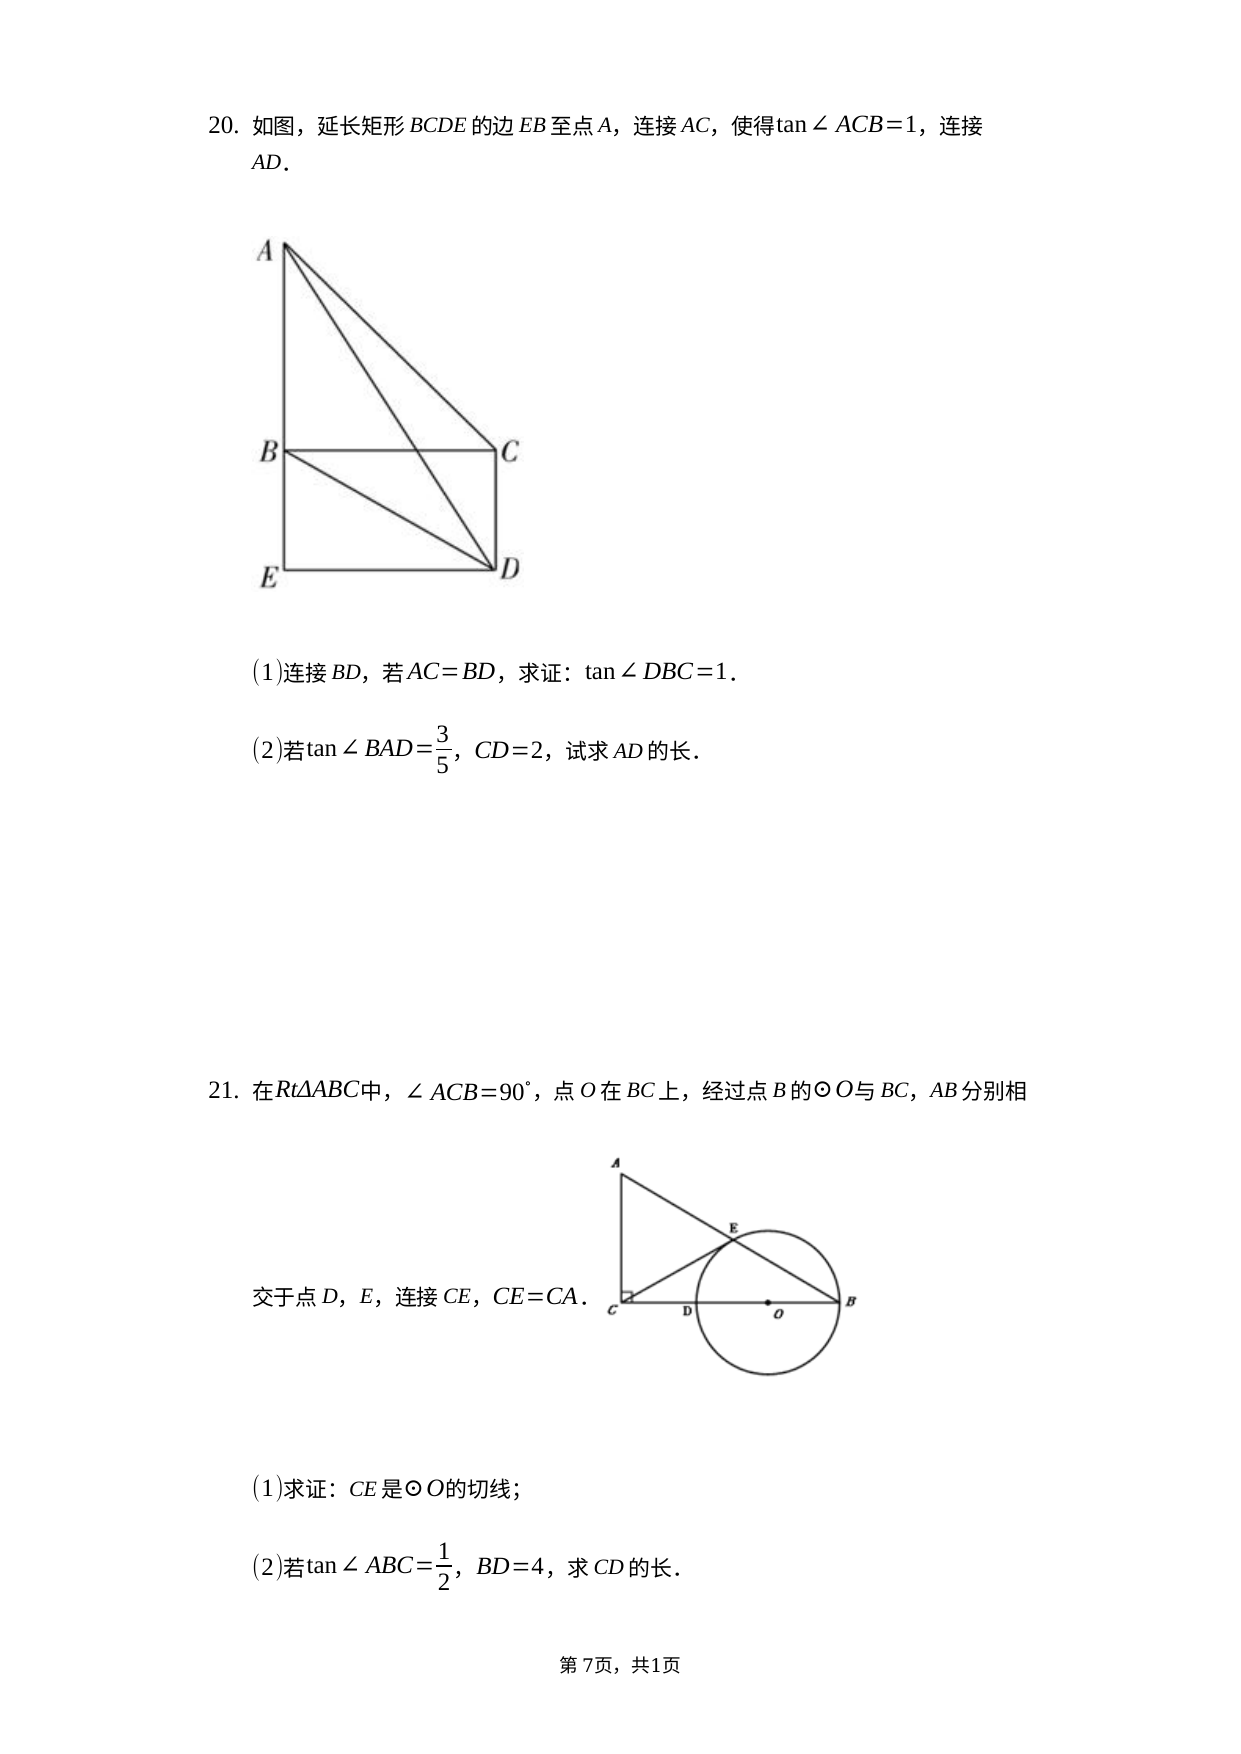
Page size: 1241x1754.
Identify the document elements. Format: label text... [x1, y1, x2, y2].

text 若，，求CD的长． [252, 1534, 1032, 1599]
picture [251, 236, 524, 592]
picture [601, 1149, 864, 1383]
text 若，，试求AD的长． [252, 718, 1032, 1044]
list 如图，延长矩形BCDE的边EB至点A，连接AC，使得，连接AD． [208, 108, 1032, 627]
text 求证：CE是的切线； [252, 1472, 1032, 1504]
text 连接BD，若，求证：． [252, 656, 1032, 688]
list 在中，，点O在BC上，经过点B的与BC，AB分别相交于点D，E，连接CE，． [208, 1073, 1032, 1442]
